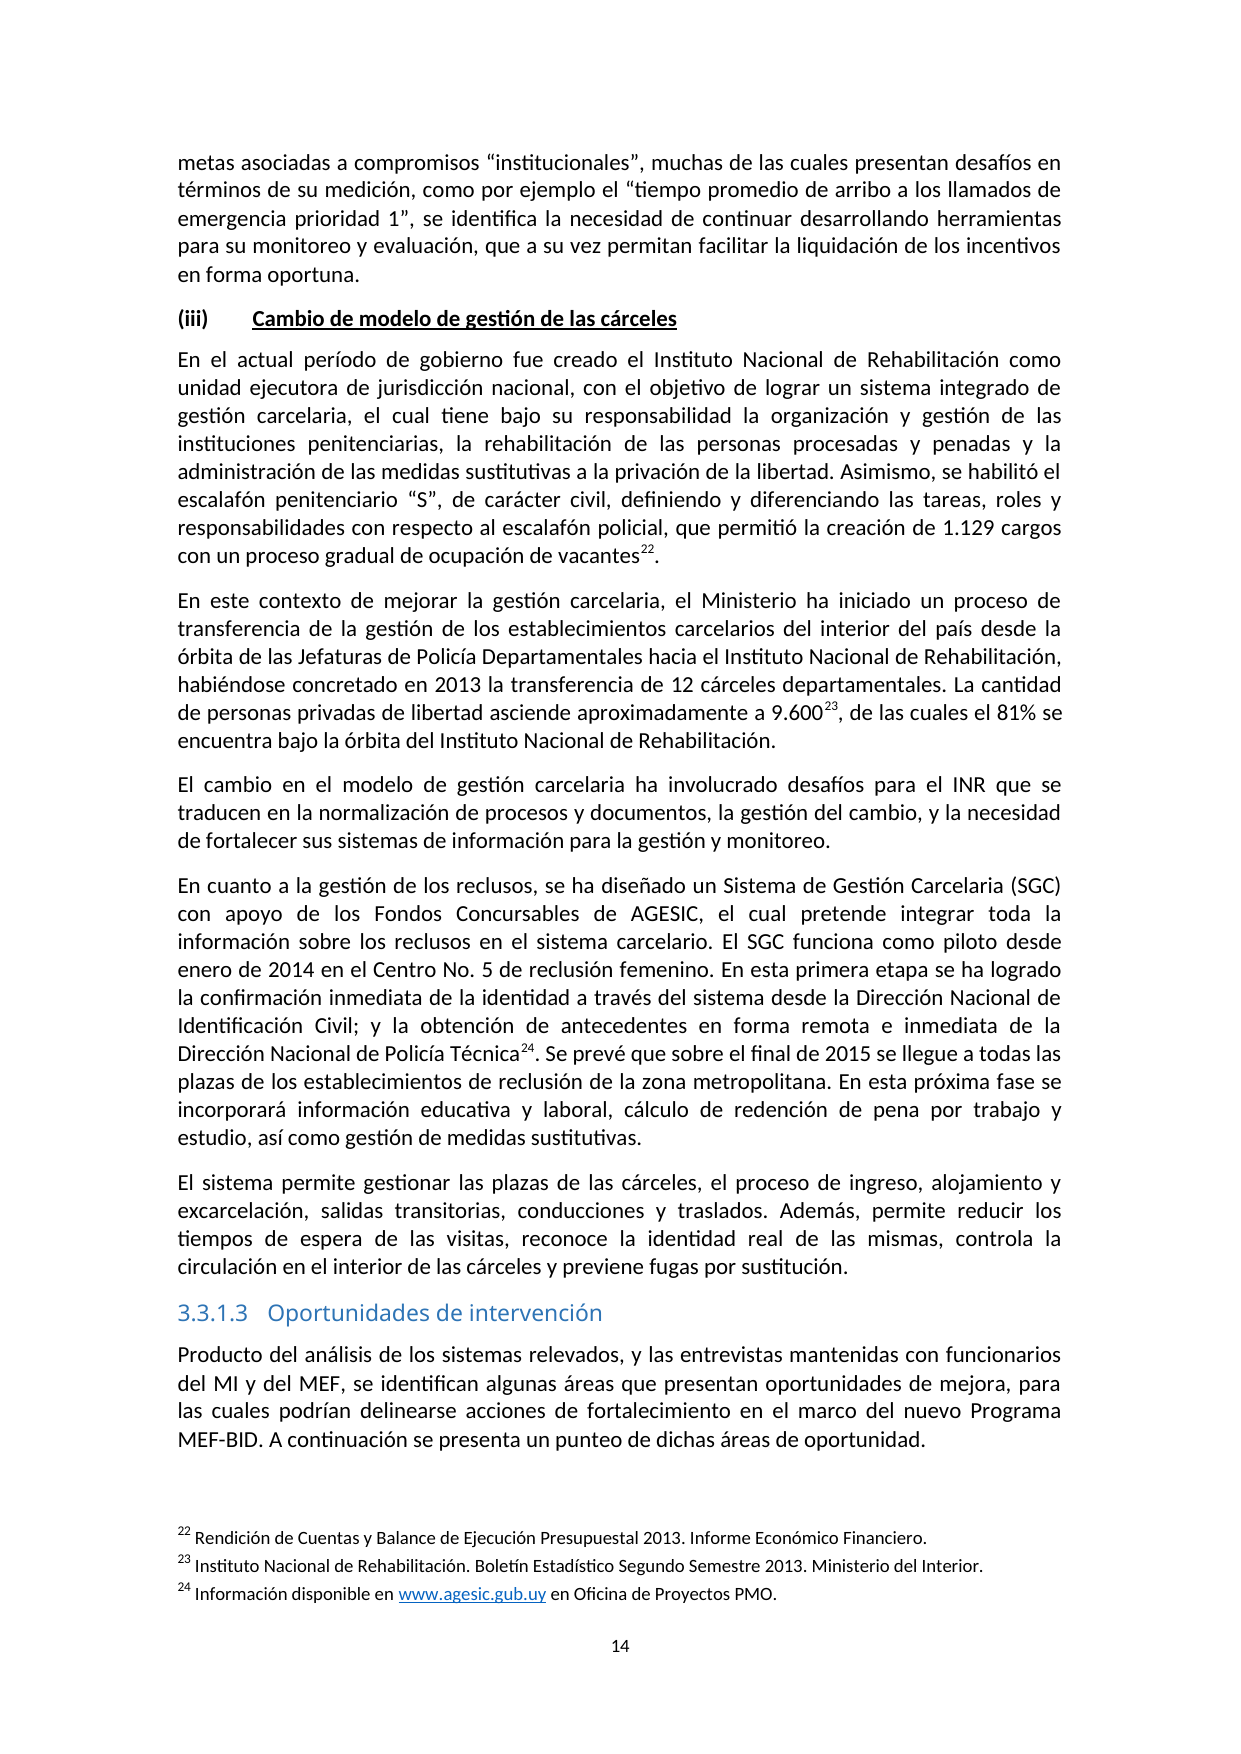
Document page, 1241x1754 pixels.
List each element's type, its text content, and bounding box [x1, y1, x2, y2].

text En este contexto de mejorar la gestión carcelaria, el Ministerio ha iniciado un proceso de transferencia de la gestión de los establecimientos carcelarios del interior del país desde la órbita de las Jefaturas de Policía Departamentales hacia el Instituto Nacional de Rehabilitación, habiéndose concretado en 2013 la transferencia de 12 cárceles departamentales. La cantidad de personas privadas de libertad asciende aproximadamente a 9.600, de las cuales el 81% se encuentra bajo la órbita del Instituto Nacional de Rehabilitación. [177, 586, 1063, 754]
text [177, 148, 1063, 288]
subtitle Oportunidades de intervención [177, 1297, 1063, 1328]
text En cuanto a la gestión de los reclusos, se ha diseñado un Sistema de Gestión Carcelaria (SGC) con apoyo de los Fondos Concursables de AGESIC, el cual pretende integrar toda la información sobre los reclusos en el sistema carcelario. El SGC funciona como piloto desde enero de 2014 en el Centro No. 5 de reclusión femenino. En esta primera etapa se ha logrado la confirmación inmediata de la identidad a través del sistema desde la Dirección Nacional de Identificación Civil; y la obtención de antecedentes en forma remota e inmediata de la Dirección Nacional de Policía Técnica. Se prevé que sobre el final de 2015 se llegue a todas las plazas de los establecimientos de reclusión de la zona metropolitana. En esta próxima fase se incorporará información educativa y laboral, cálculo de redención de pena por trabajo y estudio, así como gestión de medidas sustitutivas. [177, 871, 1063, 1151]
text El cambio en el modelo de gestión carcelaria ha involucrado desafíos para el INR que se traducen en la normalización de procesos y documentos, la gestión del cambio, y la necesidad de fortalecer sus sistemas de información para la gestión y monitoreo. [177, 771, 1063, 854]
text En el actual período de gobierno fue creado el Instituto Nacional de Rehabilitación como unidad ejecutora de jurisdicción nacional, con el objetivo de lograr un sistema integrado de gestión carcelaria, el cual tiene bajo su responsabilidad la organización y gestión de las instituciones penitenciarias, la rehabilitación de las personas procesadas y penadas y la administración de las medidas sustitutivas a la privación de la libertad. Asimismo, se habilitó el escalafón penitenciario “S”, de carácter civil, definiendo y diferenciando las tareas, roles y responsabilidades con respecto al escalafón policial, que permitió la creación de 1.129 cargos con un proceso gradual de ocupación de vacantes. [177, 345, 1063, 569]
list Cambio de modelo de gestión de las cárceles [177, 304, 1063, 332]
text El sistema permite gestionar las plazas de las cárceles, el proceso de ingreso, alojamiento y excarcelación, salidas transitorias, conducciones y traslados. Además, permite reducir los tiempos de espera de las visitas, reconoce la identidad real de las mismas, controla la circulación en el interior de las cárceles y previene fugas por sustitución. [177, 1168, 1063, 1280]
text Producto del análisis de los sistemas relevados, y las entrevistas mantenidas con funcionarios del MI y del MEF, se identifican algunas áreas que presentan oportunidades de mejora, para las cuales podrían delinearse acciones de fortalecimiento en el marco del nuevo Programa MEF-BID. A continuación se presenta un punteo de dichas áreas de oportunidad. [177, 1341, 1063, 1453]
